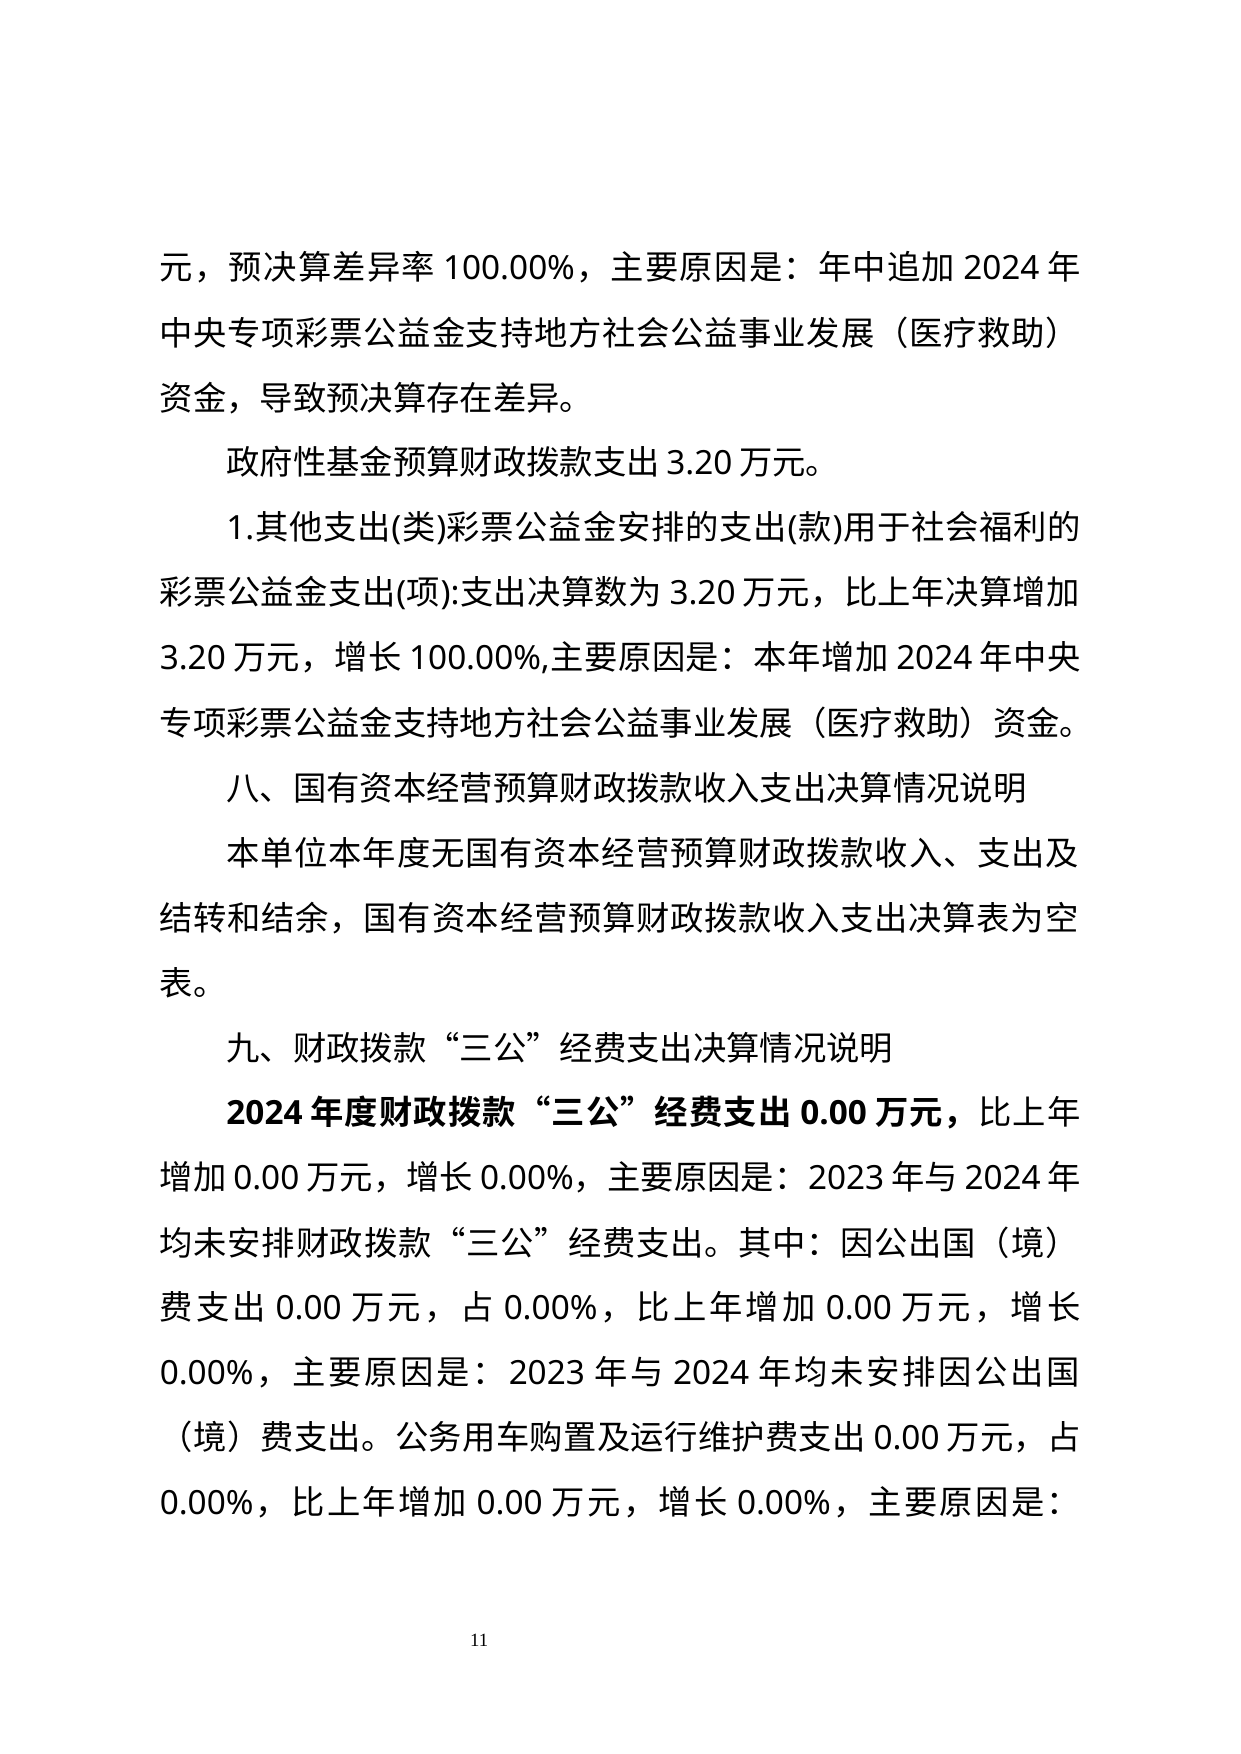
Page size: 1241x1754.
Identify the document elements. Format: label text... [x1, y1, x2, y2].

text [159, 1078, 1081, 1533]
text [159, 233, 1081, 428]
text 本单位本年度无国有资本经营预算财政拨款收入、支出及结转和结余，国有资本经营预算财政拨款收入支出决算表为空表。 [159, 818, 1081, 1013]
text 九、财政拨款“三公”经费支出决算情况说明 [159, 1013, 1081, 1078]
text 政府性基金预算财政拨款支出3.20万元。 [159, 428, 1081, 493]
text 八、国有资本经营预算财政拨款收入支出决算情况说明 [159, 753, 1081, 818]
text 1.其他支出(类)彩票公益金安排的支出(款)用于社会福利的彩票公益金支出(项):支出决算数为3.20万元，比上年决算增加3.20万元，增长100.00%,主要原因是：本年增加2024年中央专项彩票公益金支持地方社会公益事业发展（医疗救助）资金。 [159, 493, 1081, 753]
